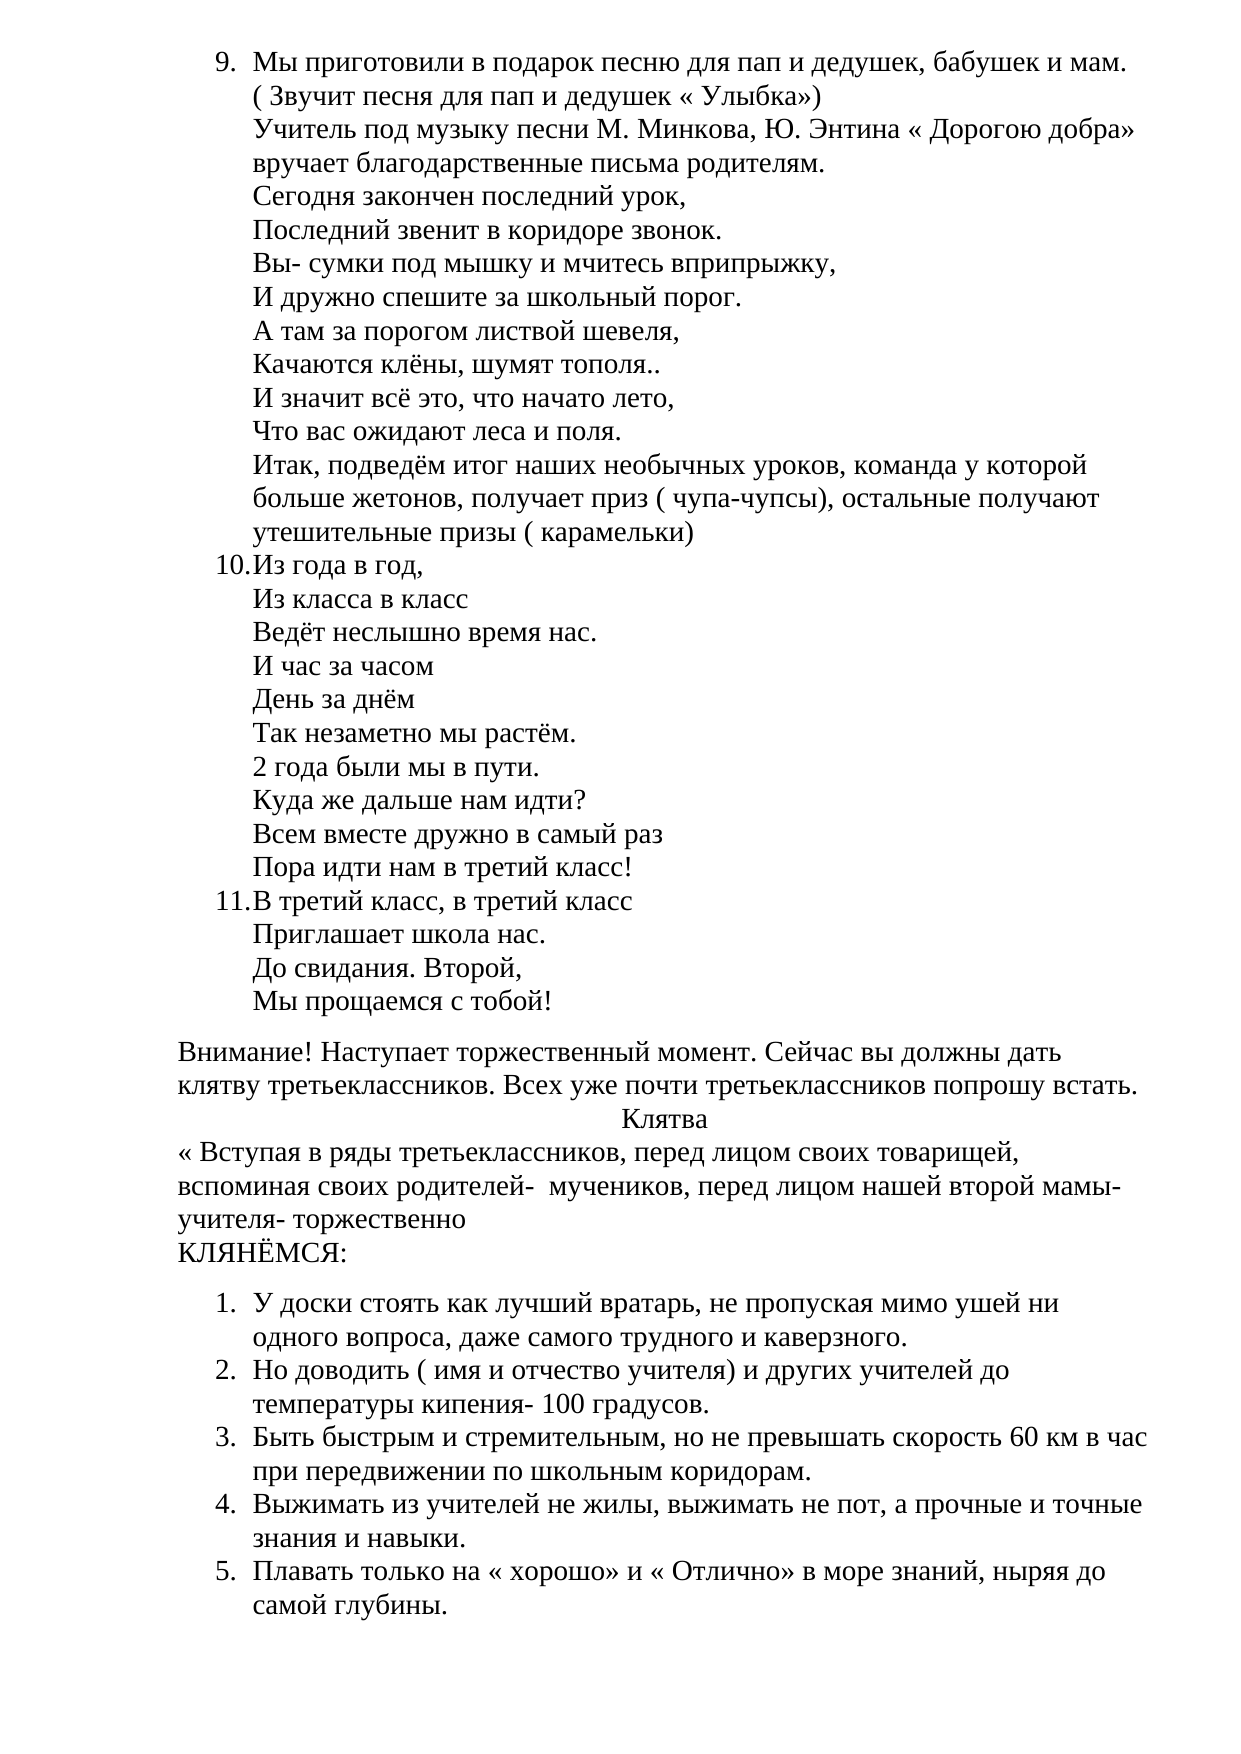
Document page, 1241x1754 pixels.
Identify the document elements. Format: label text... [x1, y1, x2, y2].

list Пора идти нам в третий класс! [252, 849, 1152, 883]
text « Вступая в ряды третьеклассников, перед лицом своих товарищей, вспоминая своих родителей- мучеников, перед лицом нашей второй мамы- учителя- торжественно [177, 1134, 1152, 1235]
list Итак, подведём итог наших необычных уроков, команда у которой больше жетонов, получает приз ( чупа-чупсы), остальные получают утешительные призы ( карамельки) [252, 447, 1152, 547]
list Вы- сумки под мышку и мчитесь вприпрыжку, [252, 246, 1152, 279]
list У доски стоять как лучший вратарь, не пропуская мимо ушей ни одного вопроса, даже самого трудного и каверзного. [215, 1285, 1152, 1352]
list И час за часом [252, 648, 1152, 682]
list Мы приготовили в подарок песню для пап и дедушек, бабушек и мам. ( Звучит песня для пап и дедушек « Улыбка») [215, 44, 1152, 111]
list Быть быстрым и стремительным, но не превышать скорость 60 км в час при передвижении по школьным коридорам. [215, 1419, 1152, 1486]
list До свидания. Второй, [252, 950, 1152, 983]
list Мы прощаемся с тобой! [252, 983, 1152, 1017]
list Так незаметно мы растём. [252, 715, 1152, 749]
text КЛЯНЁМСЯ: [177, 1235, 1152, 1268]
list Ведёт неслышно время нас. [252, 614, 1152, 648]
list Из года в год, [215, 547, 1152, 581]
list Что вас ожидают леса и поля. [252, 413, 1152, 447]
text Клятва [177, 1101, 1152, 1134]
list Качаются клёны, шумят тополя.. [252, 346, 1152, 380]
list А там за порогом листвой шевеля, [252, 313, 1152, 346]
list Сегодня закончен последний урок, [252, 178, 1152, 212]
list И дружно спешите за школьный порог. [252, 279, 1152, 313]
list Из класса в класс [252, 581, 1152, 614]
list Плавать только на « хорошо» и « Отлично» в море знаний, ныряя до самой глубины. [215, 1553, 1152, 1621]
list Приглашает школа нас. [252, 916, 1152, 950]
list Учитель под музыку песни М. Минкова, Ю. Энтина « Дорогою добра» вручает благодарственные письма родителям. [252, 111, 1152, 178]
list Последний звенит в коридоре звонок. [252, 212, 1152, 246]
list 2 года были мы в пути. [252, 749, 1152, 782]
list Всем вместе дружно в самый раз [252, 816, 1152, 849]
list День за днём [252, 682, 1152, 715]
list Но доводить ( имя и отчество учителя) и других учителей до температуры кипения- 100 градусов. [215, 1352, 1152, 1419]
list Выжимать из учителей не жилы, выжимать не пот, а прочные и точные знания и навыки. [215, 1486, 1152, 1553]
list В третий класс, в третий класс [215, 883, 1152, 916]
text Внимание! Наступает торжественный момент. Сейчас вы должны дать клятву третьеклассников. Всех уже почти третьеклассников попрошу встать. [177, 1034, 1152, 1101]
list И значит всё это, что начато лето, [252, 380, 1152, 413]
list Куда же дальше нам идти? [252, 782, 1152, 816]
